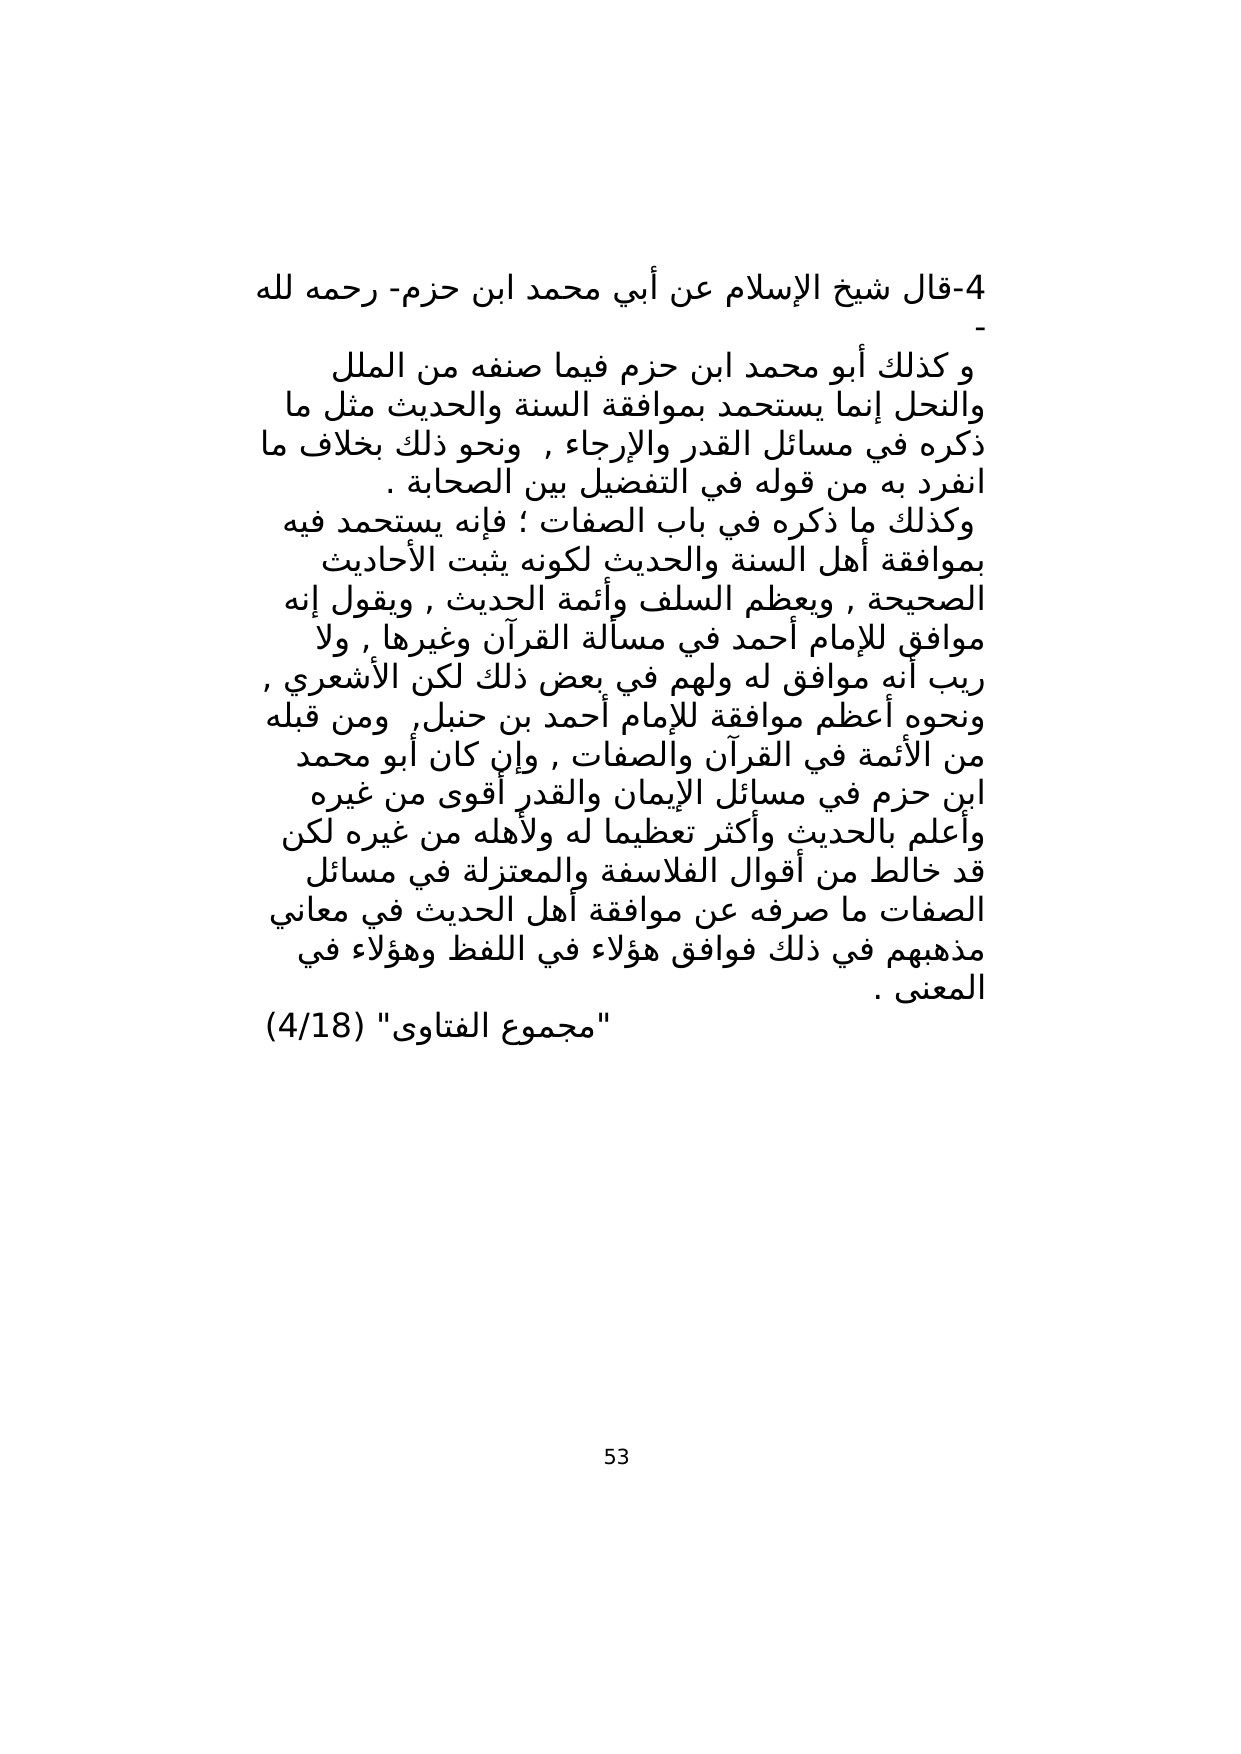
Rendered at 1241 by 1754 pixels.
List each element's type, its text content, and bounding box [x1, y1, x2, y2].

text 4-قال شيخ الإسلام عن أبي محمد ابن حزم- رحمه لله - [254, 269, 986, 346]
text وكذلك ما ذكره في باب الصفات ؛ فإنه يستحمد فيه بموافقة أهل السنة والحديث لكونه يثبت الأحاديث الصحيحة , ويعظم السلف وأئمة الحديث , ويقول إنه موافق للإمام أحمد في مسألة القرآن وغيرها , ولا ريب أنه موافق له ولهم في بعض ذلك لكن الأشعري , ونحوه أعظم موافقة للإمام أحمد بن حنبل, ومن قبله من الأئمة في القرآن والصفات , وإن كان أبو محمد ابن حزم في مسائل الإيمان والقدر أقوى من غيره وأعلم بالحديث وأكثر تعظيما له ولأهله من غيره لكن قد خالط من أقوال الفلاسفة والمعتزلة في مسائل الصفات ما صرفه عن موافقة أهل الحديث في معاني مذهبهم في ذلك فوافق هؤلاء في اللفظ وهؤلاء في المعنى . [254, 502, 986, 1007]
text "مجموع الفتاوى" (4/18) [254, 1007, 986, 1046]
text و كذلك أبو محمد ابن حزم فيما صنفه من الملل والنحل إنما يستحمد بموافقة السنة والحديث مثل ما ذكره في مسائل القدر والإرجاء , ونحو ذلك بخلاف ما انفرد به من قوله في التفضيل بين الصحابة . [254, 346, 986, 502]
